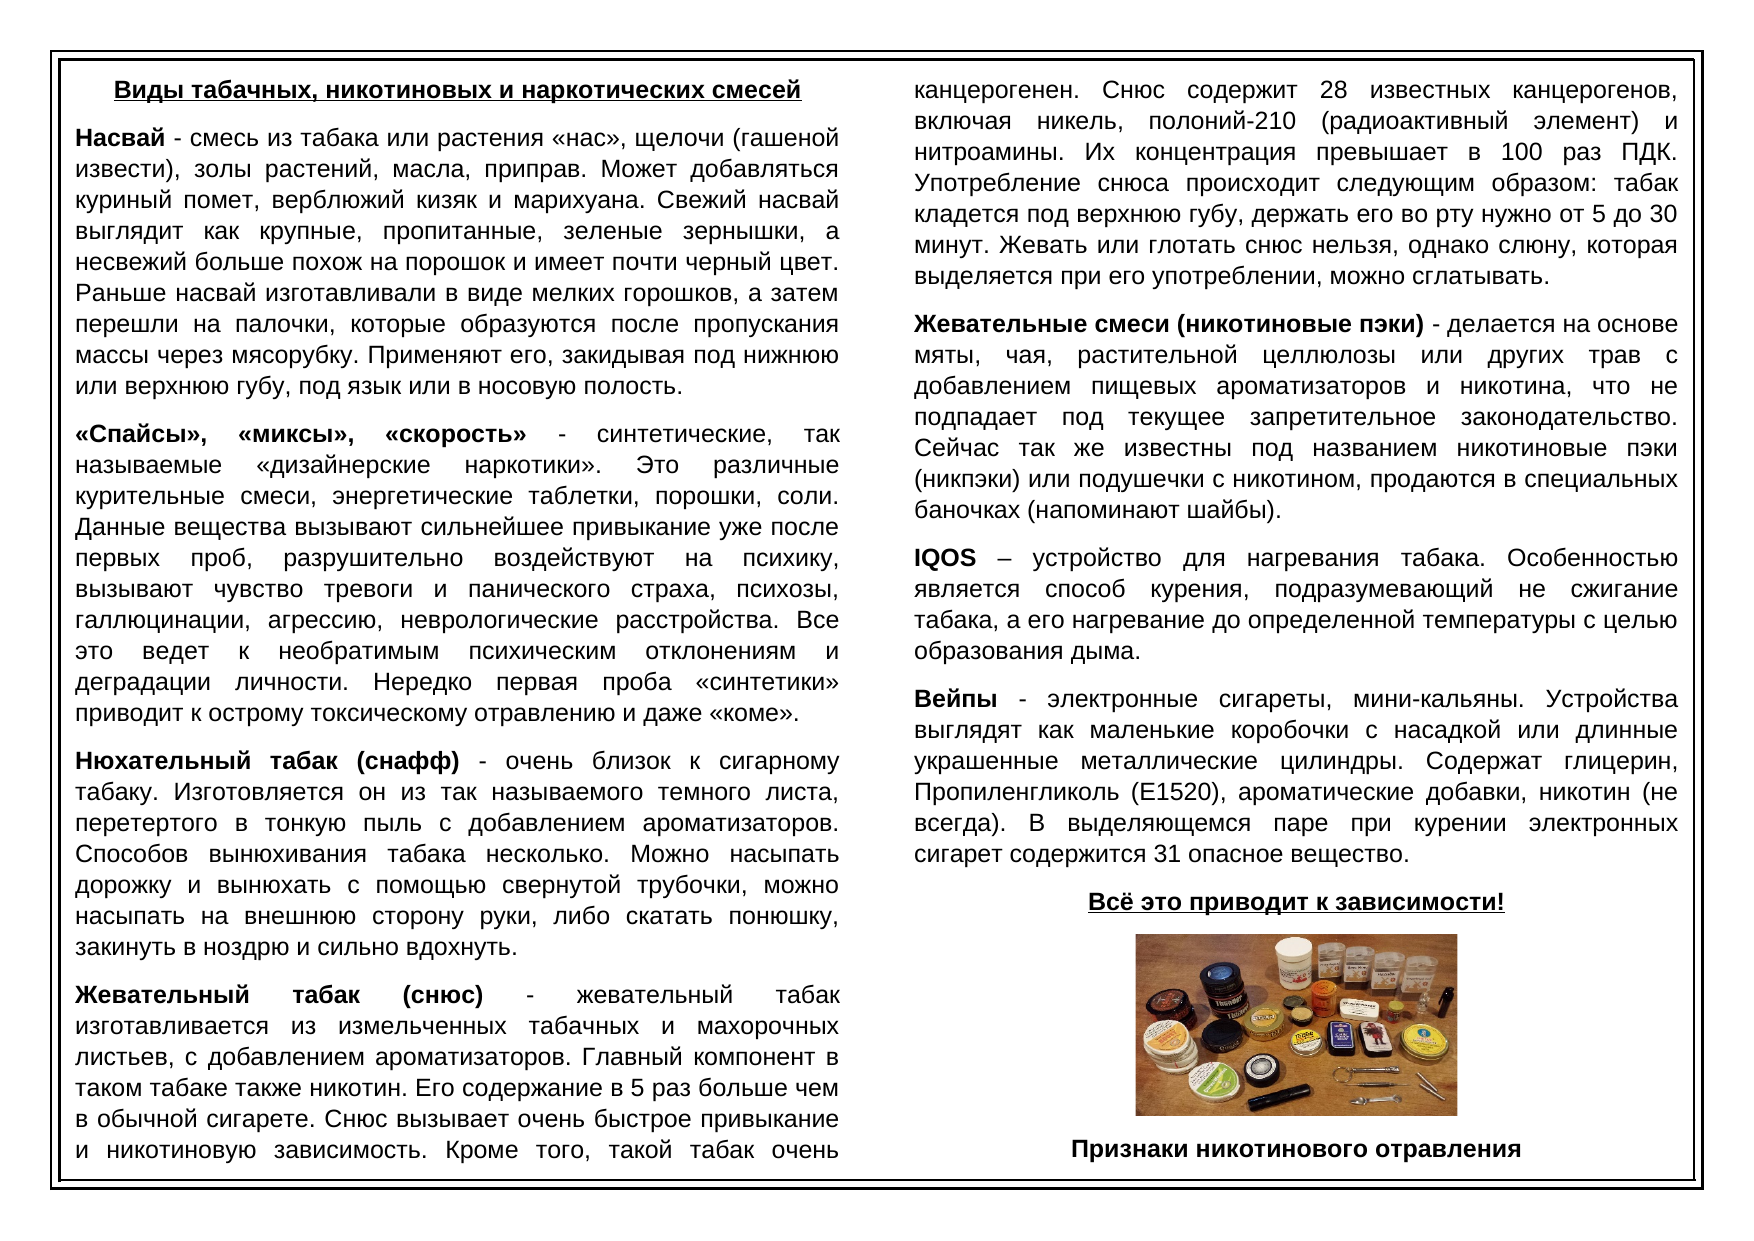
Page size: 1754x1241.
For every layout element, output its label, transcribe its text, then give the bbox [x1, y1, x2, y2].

text «Спайсы», «миксы», «скорость» - синтетические, так называемые «дизайнерские наркотики». Это различные курительные смеси, энергетические таблетки, порошки, соли. Данные вещества вызывают сильнейшее привыкание уже после первых проб, разрушительно воздействуют на психику, вызывают чувство тревоги и панического страха, психозы, галлюцинации, агрессию, неврологические расстройства. Все это ведет к необратимым психическим отклонениям и деградации личности. Нередко первая проба «синтетики» приводит к острому токсическому отравлению и даже «коме». [75, 419, 840, 727]
text Нюхательный табак (снафф) - очень близок к сигарному табаку. Изготовляется он из так называемого темного листа, перетертого в тонкую пыль с добавлением ароматизаторов. Способов вынюхивания табака несколько. Можно насыпать дорожку и вынюхать с помощью свернутой трубочки, можно насыпать на внешнюю сторону руки, либо скатать понюшку, закинуть в ноздрю и сильно вдохнуть. [75, 746, 840, 961]
text Всё это приводит к зависимости! [914, 887, 1679, 915]
text Вейпы - электронные сигареты, мини-кальяны. Устройства выглядят как маленькие коробочки с насадкой или длинные украшенные металлические цилиндры. Содержат глицерин, Пропиленгликоль (Е1520), ароматические добавки, никотин (не всегда). В выделяющемся паре при курении электронных сигарет содержится 31 опасное вещество. [914, 684, 1679, 868]
text Жевательный табак (снюс) - жевательный табак изготавливается из измельченных табачных и махорочных листьев, с добавлением ароматизаторов. Главный компонент в таком табаке также никотин. Его содержание в 5 раз больше чем в обычной сигарете. Снюс вызывает очень быстрое привыкание и никотиновую зависимость. Кроме того, такой табак очень канцерогенен. Снюс содержит 28 известных канцерогенов, включая никель, полоний-210 (радиоактивный элемент) и нитроамины. Их концентрация превышает в 100 раз ПДК. Употребление снюса происходит следующим образом: табак кладется под верхнюю губу, держать его во рту нужно от 5 до 30 минут. Жевать или глотать снюс нельзя, однако слюну, которая выделяется при его употреблении, можно сглатывать. [914, 75, 1679, 290]
text Жевательный табак (снюс) - жевательный табак изготавливается из измельченных табачных и махорочных листьев, с добавлением ароматизаторов. Главный компонент в таком табаке также никотин. Его содержание в 5 раз больше чем в обычной сигарете. Снюс вызывает очень быстрое привыкание и никотиновую зависимость. Кроме того, такой табак очень канцерогенен. Снюс содержит 28 известных канцерогенов, включая никель, полоний-210 (радиоактивный элемент) и нитроамины. Их концентрация превышает в 100 раз ПДК. Употребление снюса происходит следующим образом: табак кладется под верхнюю губу, держать его во рту нужно от 5 до 30 минут. Жевать или глотать снюс нельзя, однако слюну, которая выделяется при его употреблении, можно сглатывать. [75, 980, 840, 1164]
picture [1135, 934, 1458, 1116]
text IQOS – устройство для нагревания табака. Особенностью является способ курения, подразумевающий не сжигание табака, а его нагревание до определенной температуры с целью образования дыма. [914, 543, 1679, 665]
text Насвай - смесь из табака или растения «нас», щелочи (гашеной извести), золы растений, масла, приправ. Может добавляться куриный помет, верблюжий кизяк и марихуана. Свежий насвай выглядит как крупные, пропитанные, зеленые зернышки, а несвежий больше похож на порошок и имеет почти черный цвет. Раньше насвай изготавливали в виде мелких горошков, а затем перешли на палочки, которые образуются после пропускания массы через мясорубку. Применяют его, закидывая под нижнюю или верхнюю губу, под язык или в носовую полость. [75, 123, 840, 400]
text Виды табачных, никотиновых и наркотических смесей [75, 75, 840, 104]
text Признаки никотинового отравления [914, 1134, 1679, 1163]
text Жевательные смеси (никотиновые пэки) - делается на основе мяты, чая, растительной целлюлозы или других трав с добавлением пищевых ароматизаторов и никотина, что не подпадает под текущее запретительное законодательство. Сейчас так же известны под названием никотиновые пэки (никпэки) или подушечки с никотином, продаются в специальных баночках (напоминают шайбы). [914, 309, 1679, 524]
